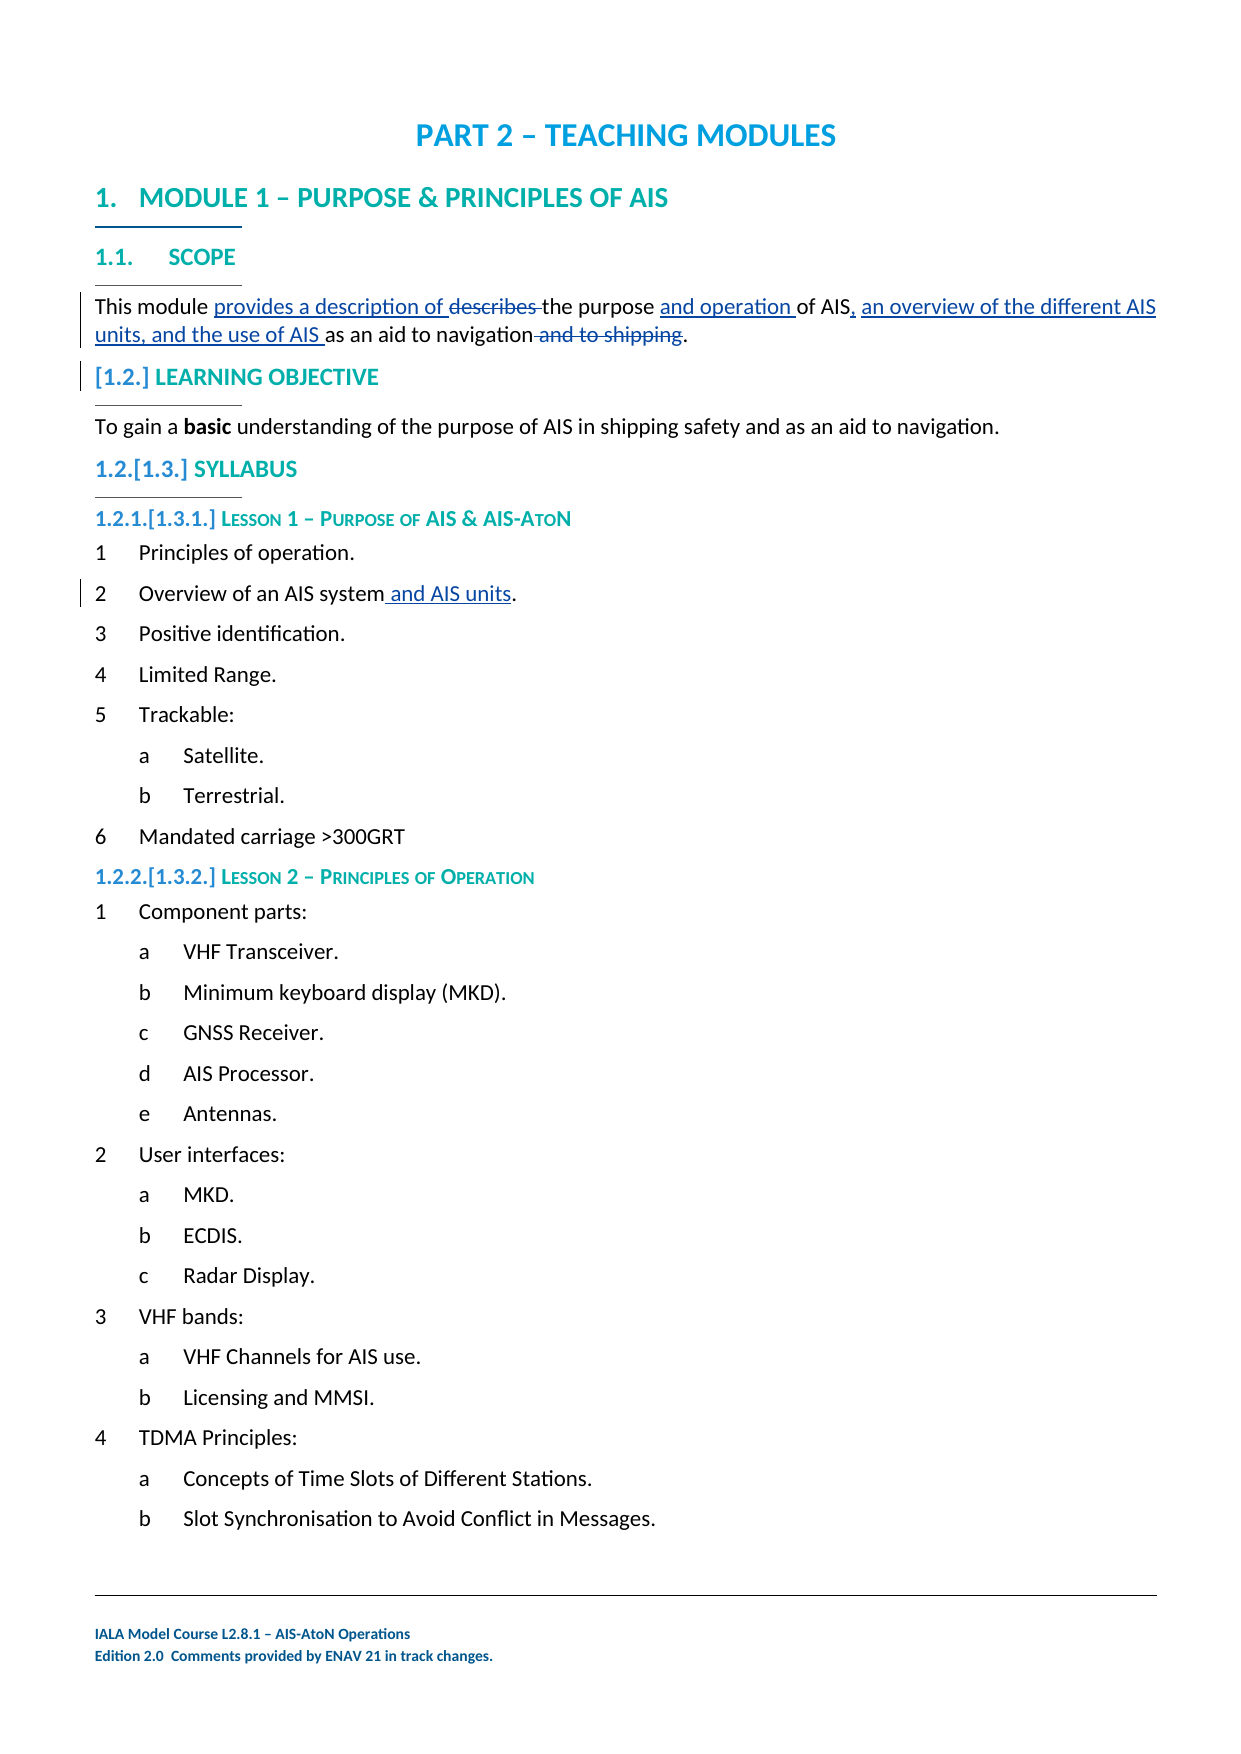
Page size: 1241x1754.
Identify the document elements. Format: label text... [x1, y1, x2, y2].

subtitle Syllabus [94, 453, 1157, 483]
list Minimum keyboard display (MKD). [139, 978, 1157, 1006]
list Antennas. [139, 1099, 1157, 1127]
list Slot Synchronisation to Avoid Conflict in Messages. [139, 1504, 1157, 1533]
subtitle MODULE 1 – PURPOSE & PRINCIPLES OF AIS [94, 179, 1157, 215]
list Terrestrial. [139, 781, 1157, 809]
subtitle Lesson 2 – Principles of Operation [94, 862, 1157, 891]
subtitle Learning Objective [94, 361, 1157, 391]
list ECDIS. [139, 1221, 1157, 1249]
list VHF Channels for AIS use. [139, 1342, 1157, 1371]
list MKD. [139, 1180, 1157, 1208]
list TDMA Principles: [94, 1423, 1157, 1452]
list GNSS Receiver. [139, 1018, 1157, 1046]
list Mandated carriage >300GRT [94, 822, 1157, 850]
list Concepts of Time Slots of Different Stations. [139, 1464, 1157, 1492]
list AIS Processor. [139, 1059, 1157, 1087]
list Licensing and MMSI. [139, 1383, 1157, 1411]
list Positive identification. [94, 619, 1157, 647]
list Principles of operation. [94, 538, 1157, 566]
text – TEACHING MODULES [94, 113, 1157, 154]
list Radar Display. [139, 1261, 1157, 1289]
text To gain a basic understanding of the purpose of AIS in shipping safety and as an aid to navigation. [94, 412, 1157, 440]
list Limited Range. [94, 660, 1157, 688]
list VHF bands: [94, 1302, 1157, 1330]
list Trackable: [94, 700, 1157, 728]
subtitle Lesson 1 – Purpose of AIS & AIS-AtoN [94, 504, 1157, 532]
list User interfaces: [94, 1140, 1157, 1168]
list Satellite. [139, 741, 1157, 769]
list Component parts: [94, 897, 1157, 925]
list Overview of an AIS system. [94, 579, 1157, 607]
subtitle Scope [94, 241, 1157, 271]
list VHF Transceiver. [139, 937, 1157, 965]
text This module the purpose of AIS as an aid to navigation. [94, 292, 1157, 348]
